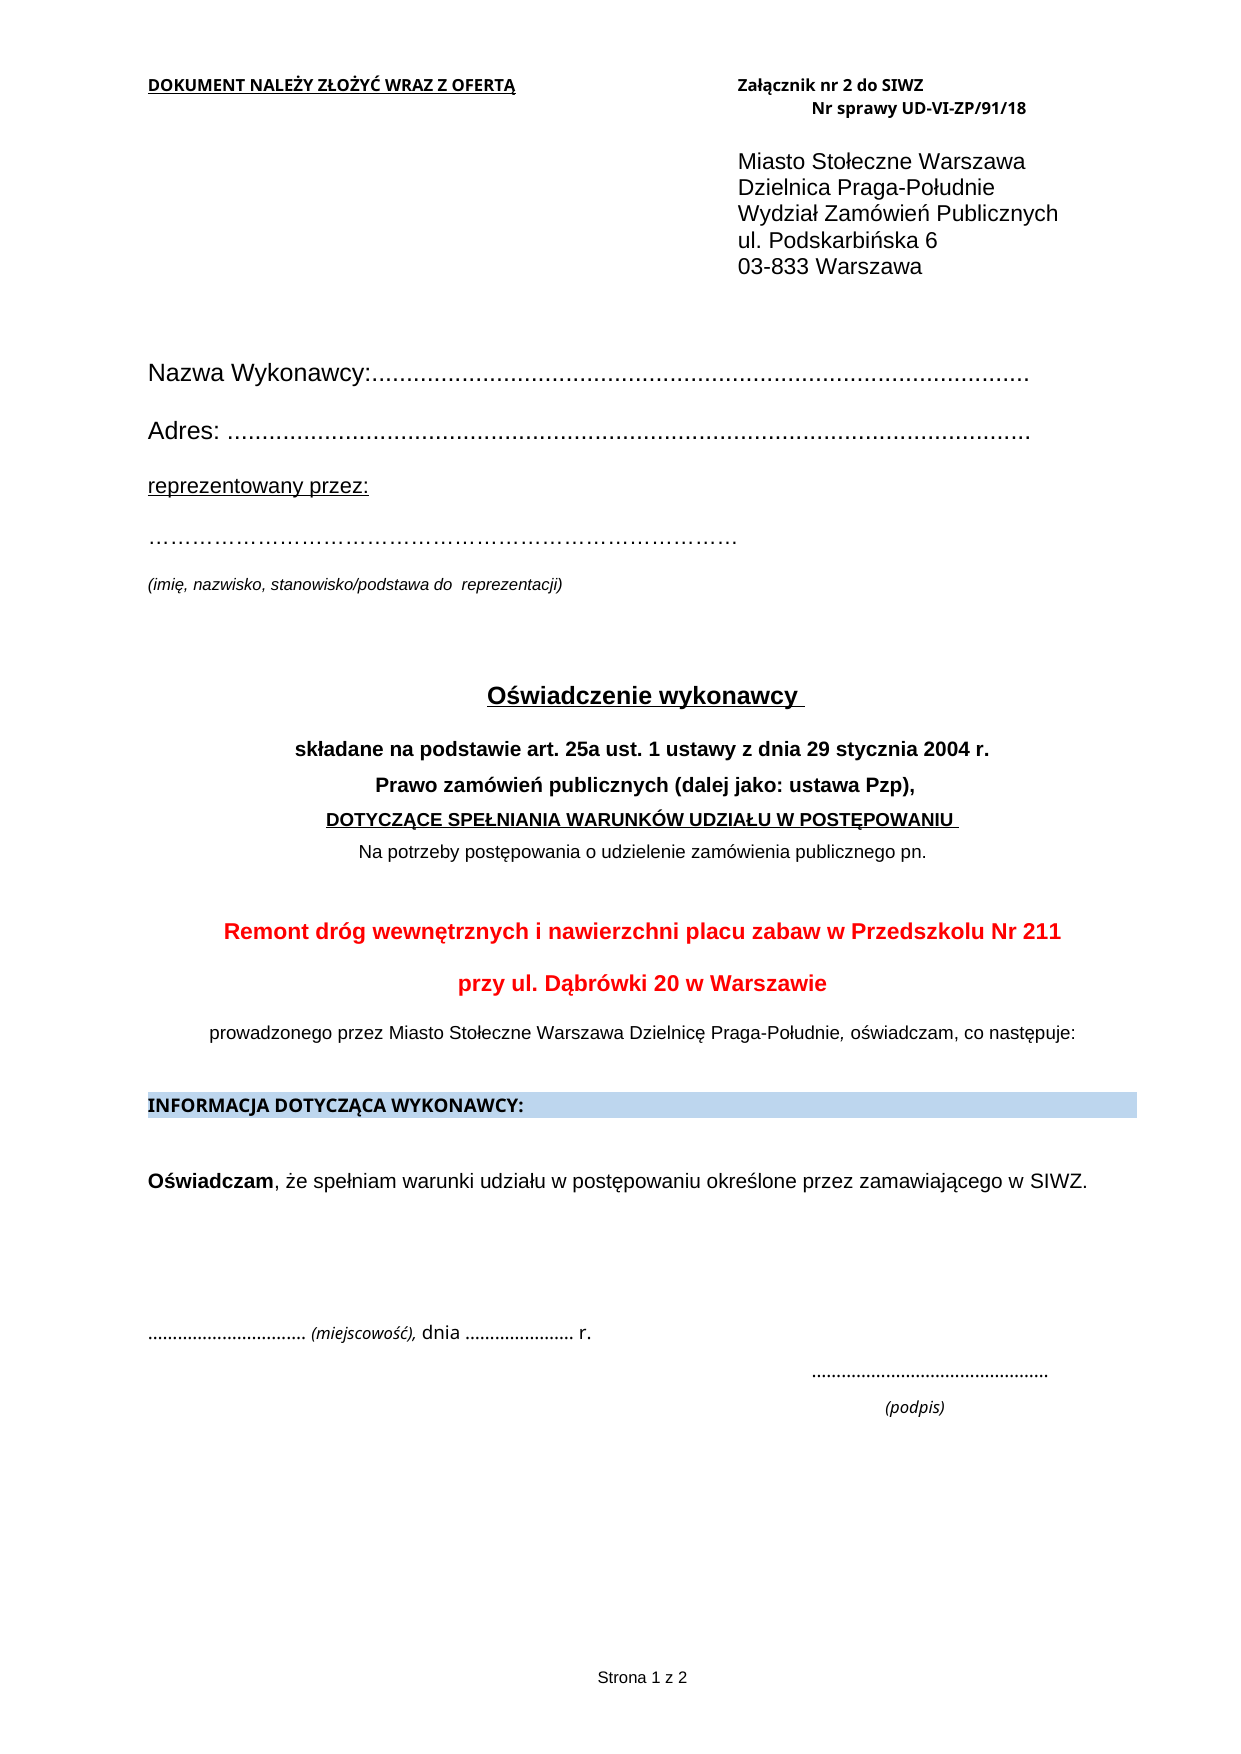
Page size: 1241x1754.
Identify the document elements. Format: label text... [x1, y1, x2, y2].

text Dzielnica Praga-Południe [148, 174, 1137, 200]
text ……………………………………………………………………… [148, 524, 842, 549]
text Prawo zamówień publicznych (dalej jako: ustawa Pzp), [148, 773, 1137, 797]
text przy ul. Dąbrówki 20 w Warszawie [148, 970, 1137, 996]
text (imię, nazwisko, stanowisko/podstawa do reprezentacji) [148, 574, 768, 593]
text Remont dróg wewnętrznych i nawierzchni placu zabaw w Przedszkolu Nr 211 [148, 918, 1137, 944]
text …………………….……. (miejscowość), dnia …………………. r. [148, 1319, 1137, 1345]
text Nazwa Wykonawcy:............................................................................................... [148, 358, 1137, 387]
text reprezentowany przez: [148, 473, 1137, 499]
text 03-833 Warszawa [148, 253, 1137, 279]
text DOTYCZĄCE SPEŁNIANIA WARUNKÓW UDZIAŁU W POSTĘPOWANIU Na potrzeby postępowania o udzielenie zamówienia publicznego pn. [148, 809, 1137, 862]
text Oświadczenie wykonawcy [148, 681, 1137, 710]
text Wydział Zamówień Publicznych [148, 200, 1137, 227]
text ul. Podskarbińska 6 [148, 227, 1137, 253]
text Adres: .................................................................................................................... [148, 416, 1137, 445]
text INFORMACJA DOTYCZĄCA WYKONAWCY: [148, 1092, 1137, 1118]
text (podpis) [811, 1396, 1137, 1418]
text ………………………………………… [148, 1357, 1137, 1383]
text prowadzonego przez Miasto Stołeczne Warszawa Dzielnicę Praga-Południe, oświadczam, co następuje: [148, 1022, 1137, 1043]
text Oświadczam, że spełniam warunki udziału w postępowaniu określone przez zamawiającego w SIWZ. [148, 1168, 1137, 1192]
text składane na podstawie art. 25a ust. 1 ustawy z dnia 29 stycznia 2004 r. [148, 737, 1137, 761]
text Miasto Stołeczne Warszawa [664, 148, 1137, 174]
